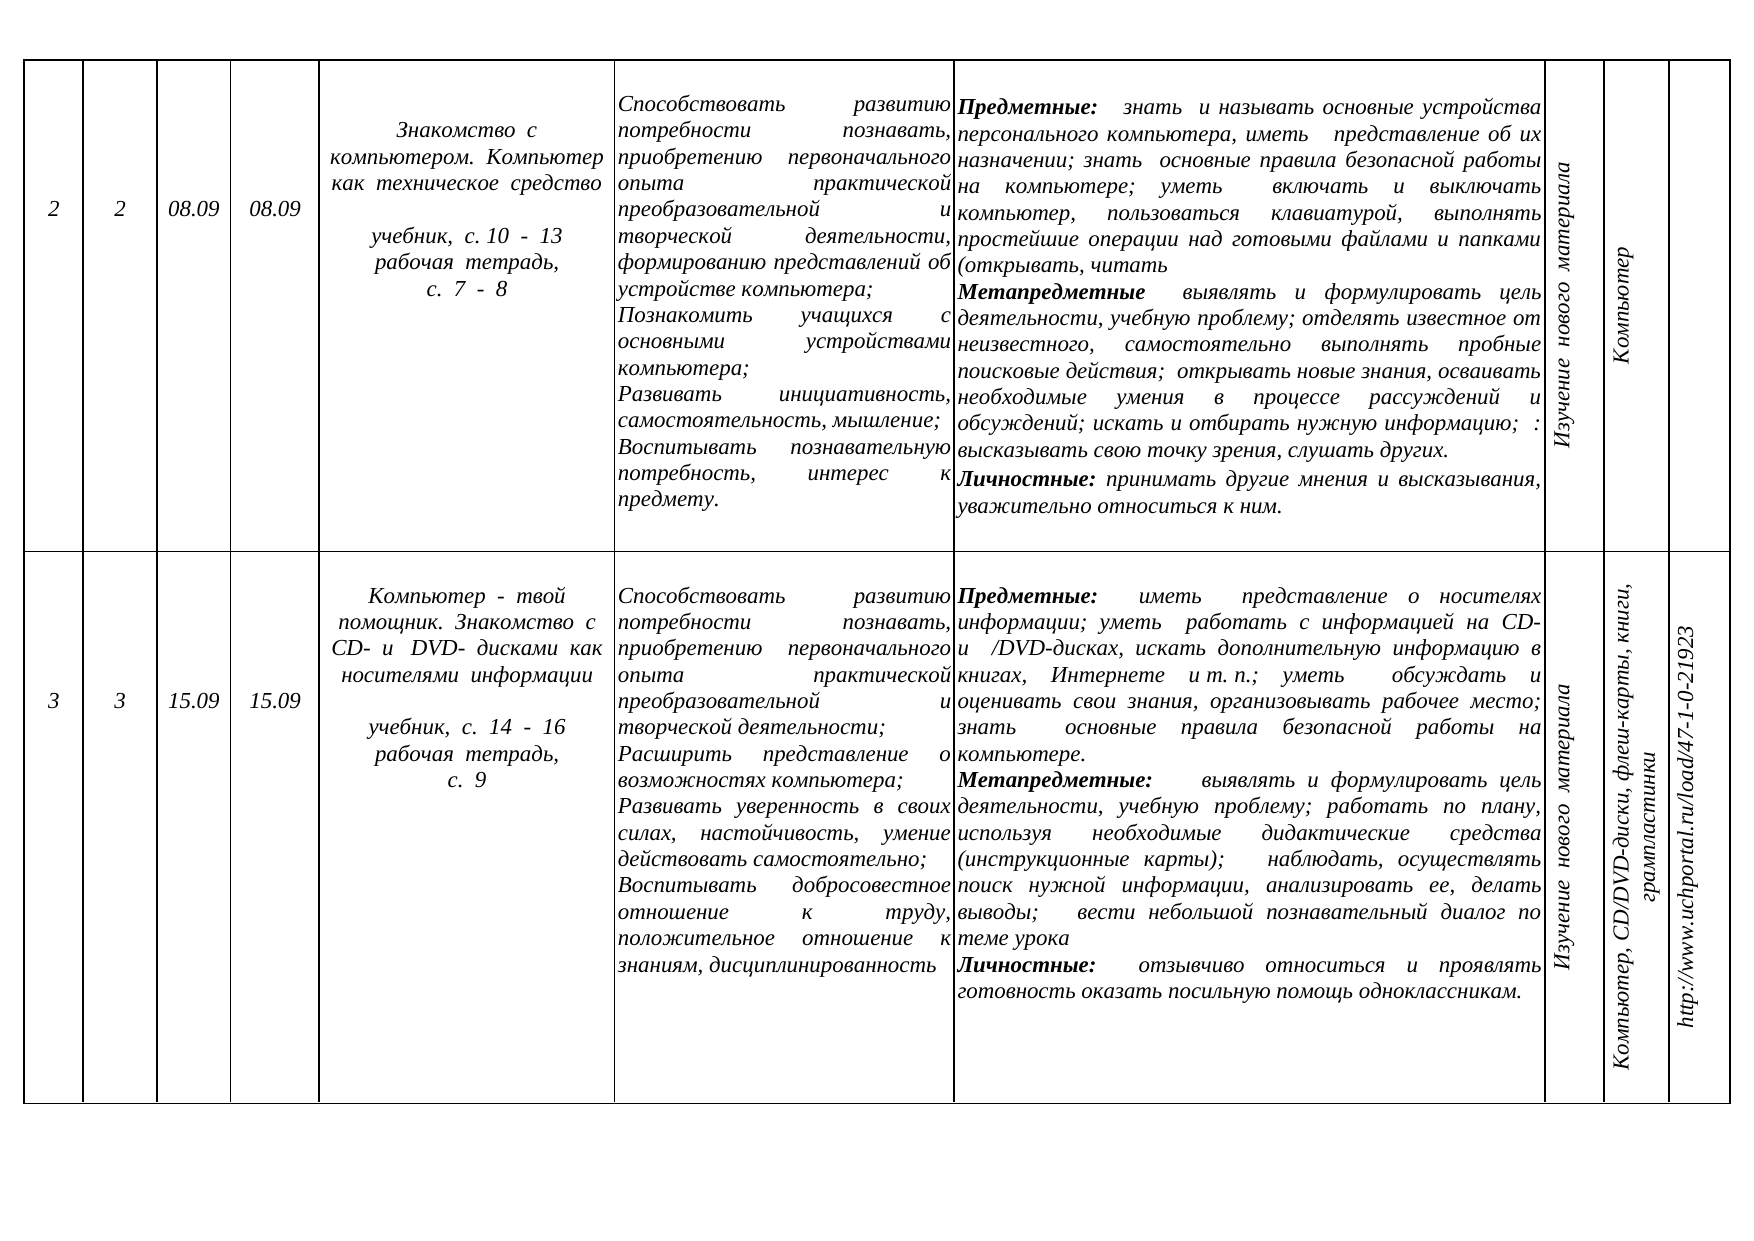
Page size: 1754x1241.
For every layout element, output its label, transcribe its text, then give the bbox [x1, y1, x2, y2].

table_cell Изучение нового материала [1546, 552, 1603, 1102]
table_cell Способствовать развитию потребности познавать, приобретению первоначального опыта практической преобразовательной и творческой деятельности, формированию представлений об устройстве компьютера; Познакомить учащихся c основными устройствами компьютера; Развивать инициативность, самостоятельность, мышление; Воспитывать познавательную потребность, интерес к предмету. [615, 61, 953, 551]
table_cell 2 [25, 61, 82, 551]
table_cell Изучение нового материала [1546, 61, 1603, 551]
table_cell Компьютер - твой помощник. Знакомство с CD- и DVD- дисками как носителями информации учебник, с. 14 - 16 рабочая тетрадь, с. 9 [320, 552, 614, 1102]
table_cell 2 [84, 61, 156, 551]
table_cell Предметные: знать и называть основные устройства персонального компьютера, иметь представление об их назначении; знать основные правила безопасной работы на компьютере; уметь включать и выключать компьютер, пользоваться клавиатурой, выполнять простейшие операции над готовыми файлами и папками (открывать, читать Метапредметные выявлять и формулировать цель деятельности, учебную проблему; отделять известное от неизвестного, самостоятельно выполнять пробные поисковые действия; открывать новые знания, осваивать необходимые умения в процессе рассуждений и обсуждений; искать и отбирать нужную информацию; : высказывать свою точку зрения, слушать других. Личностные: принимать другие мнения и высказывания, уважительно относиться к ним. [955, 61, 1544, 551]
table_cell [1670, 61, 1729, 551]
table_cell Компьютер, CD/DVD-диски, флеш-карты, книги, грампластинки [1605, 552, 1668, 1102]
table_cell Предметные: иметь представление о носителях информации; уметь работать с информацией на CD- и /DVD-дисках, искать дополнительную информацию в книгах, Интернете и т. п.; уметь обсуждать и оценивать свои знания, организовывать рабочее место; знать основные правила безопасной работы на компьютере. Метапредметные: выявлять и формулировать цель деятельности, учебную проблему; работать по плану, используя необходимые дидактические средства (инструкционные карты); наблюдать, осуществлять поиск нужной информации, анализировать ее, делать выводы; вести небольшой познавательный диалог по теме урока Личностные: отзывчиво относиться и проявлять готовность оказать посильную помощь одноклассникам. [955, 552, 1544, 1102]
table_cell http://www.uchportal.ru/load/47-1-0-21923 [1670, 552, 1729, 1102]
table_cell 3 [84, 552, 156, 1102]
table_cell 08.09 [158, 61, 230, 551]
table_cell Знакомство с компьютером. Компьютер как техническое средство учебник, с. 10 - 13 рабочая тетрадь, с. 7 - 8 [320, 61, 614, 551]
table_cell 15.09 [231, 552, 318, 1102]
table_cell 08.09 [231, 61, 318, 551]
table_cell Способствовать развитию потребности познавать, приобретению первоначального опыта практической преобразовательной и творческой деятельности; Расширить представление о возможностях компьютера; Развивать уверенность в своих силах, настойчивость, умение действовать самостоятельно; Воспитывать добросовестное отношение к труду, положительное отношение к знаниям, дисциплинированность [615, 552, 953, 1102]
table_cell 15.09 [158, 552, 230, 1102]
table_cell 3 [25, 552, 82, 1102]
table_cell Компьютер [1605, 61, 1668, 551]
